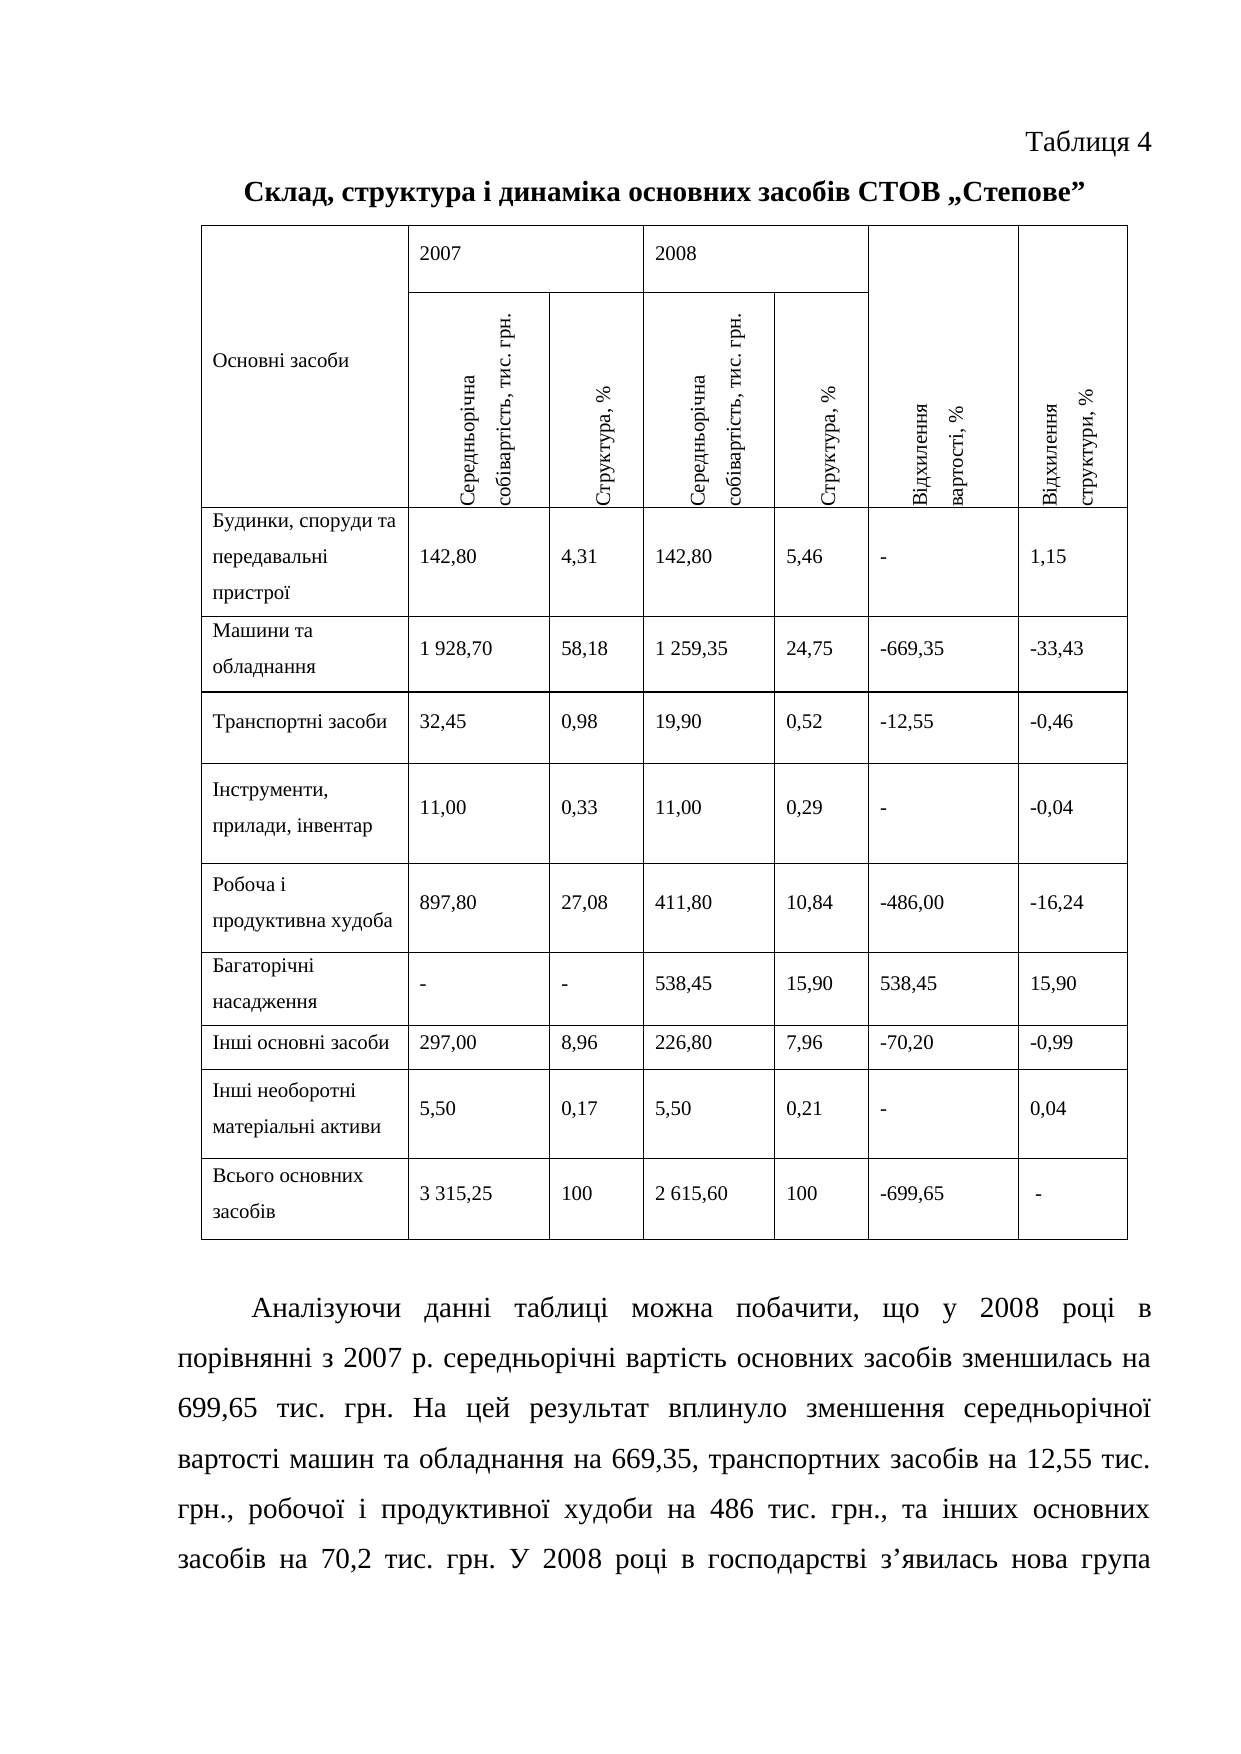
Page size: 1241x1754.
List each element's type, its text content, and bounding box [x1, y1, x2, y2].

table_cell 0,52 [775, 693, 868, 763]
table_cell 7,96 [775, 1026, 868, 1069]
table_cell -0,99 [1019, 1026, 1127, 1069]
table_cell 0,04 [1019, 1070, 1127, 1157]
table_cell -0,46 [1019, 693, 1127, 763]
table_cell 3 315,25 [409, 1159, 549, 1239]
table_cell 100 [775, 1159, 868, 1239]
table_cell - [550, 953, 643, 1025]
table_cell 15,90 [775, 953, 868, 1025]
table_cell 10,84 [775, 864, 868, 952]
table_cell 27,08 [550, 864, 643, 952]
table_cell 5,46 [775, 508, 868, 616]
table_cell 897,80 [409, 864, 549, 952]
table_cell 297,00 [409, 1026, 549, 1069]
table_cell 0,29 [775, 764, 868, 862]
table_cell Робоча і продуктивна худоба [202, 864, 408, 952]
table_cell Структура, % [550, 293, 643, 507]
table_cell 0,98 [550, 693, 643, 763]
table_cell 226,80 [644, 1026, 774, 1069]
table_cell 1 259,35 [644, 617, 774, 691]
table_cell - [869, 764, 1018, 862]
table_cell 32,45 [409, 693, 549, 763]
table_cell Інші основні засоби [202, 1026, 408, 1069]
table_cell 0,17 [550, 1070, 643, 1157]
table_cell Середньорічна собівартість, тис. грн. [409, 293, 549, 507]
table_cell -12,55 [869, 693, 1018, 763]
table_cell - [1019, 1159, 1127, 1239]
table_cell 411,80 [644, 864, 774, 952]
table_cell 1 928,70 [409, 617, 549, 691]
text Склад, структура і динаміка основних засобів СТОВ „Степове” [177, 174, 1152, 208]
table_cell Багаторічні насадження [202, 953, 408, 1025]
table_cell 15,90 [1019, 953, 1127, 1025]
table_cell - [409, 953, 549, 1025]
table_header Відхилення вартості, % [869, 226, 1018, 507]
table_cell 1,15 [1019, 508, 1127, 616]
table_cell 8,96 [550, 1026, 643, 1069]
table_cell 11,00 [644, 764, 774, 862]
table_cell -699,65 [869, 1159, 1018, 1239]
table_cell 142,80 [409, 508, 549, 616]
table_cell 538,45 [869, 953, 1018, 1025]
table_cell Інші необоротні матеріальні активи [202, 1070, 408, 1157]
table_cell 5,50 [409, 1070, 549, 1157]
table_cell 5,50 [644, 1070, 774, 1157]
text Таблиця 4 [177, 124, 1152, 158]
table_cell 11,00 [409, 764, 549, 862]
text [177, 1290, 1152, 1575]
table_cell 538,45 [644, 953, 774, 1025]
table_cell 0,33 [550, 764, 643, 862]
table_cell 19,90 [644, 693, 774, 763]
table_header 2008 [644, 226, 868, 292]
table_cell 24,75 [775, 617, 868, 691]
table_cell -0,04 [1019, 764, 1127, 862]
table_cell Структура, % [775, 293, 868, 507]
table_cell 4,31 [550, 508, 643, 616]
table_cell -16,24 [1019, 864, 1127, 952]
table_cell - [869, 1070, 1018, 1157]
table_cell 0,21 [775, 1070, 868, 1157]
table_header Основні засоби [202, 226, 408, 507]
table_cell 100 [550, 1159, 643, 1239]
table_cell -33,43 [1019, 617, 1127, 691]
table_cell -669,35 [869, 617, 1018, 691]
table_cell Інструменти, прилади, інвентар [202, 764, 408, 862]
table_header 2007 [409, 226, 643, 292]
table_cell -486,00 [869, 864, 1018, 952]
table_cell Машини та обладнання [202, 617, 408, 691]
table_cell 58,18 [550, 617, 643, 691]
table_header Відхилення структури, % [1019, 226, 1127, 507]
table_cell Будинки, споруди та передавальні пристрої [202, 508, 408, 616]
table_cell -70,20 [869, 1026, 1018, 1069]
table_cell 142,80 [644, 508, 774, 616]
table_cell Всього основних засобів [202, 1159, 408, 1239]
table_cell Транспортні засоби [202, 693, 408, 763]
table_cell - [869, 508, 1018, 616]
table_cell Середньорічна собівартість, тис. грн. [644, 293, 774, 507]
table_cell 2 615,60 [644, 1159, 774, 1239]
